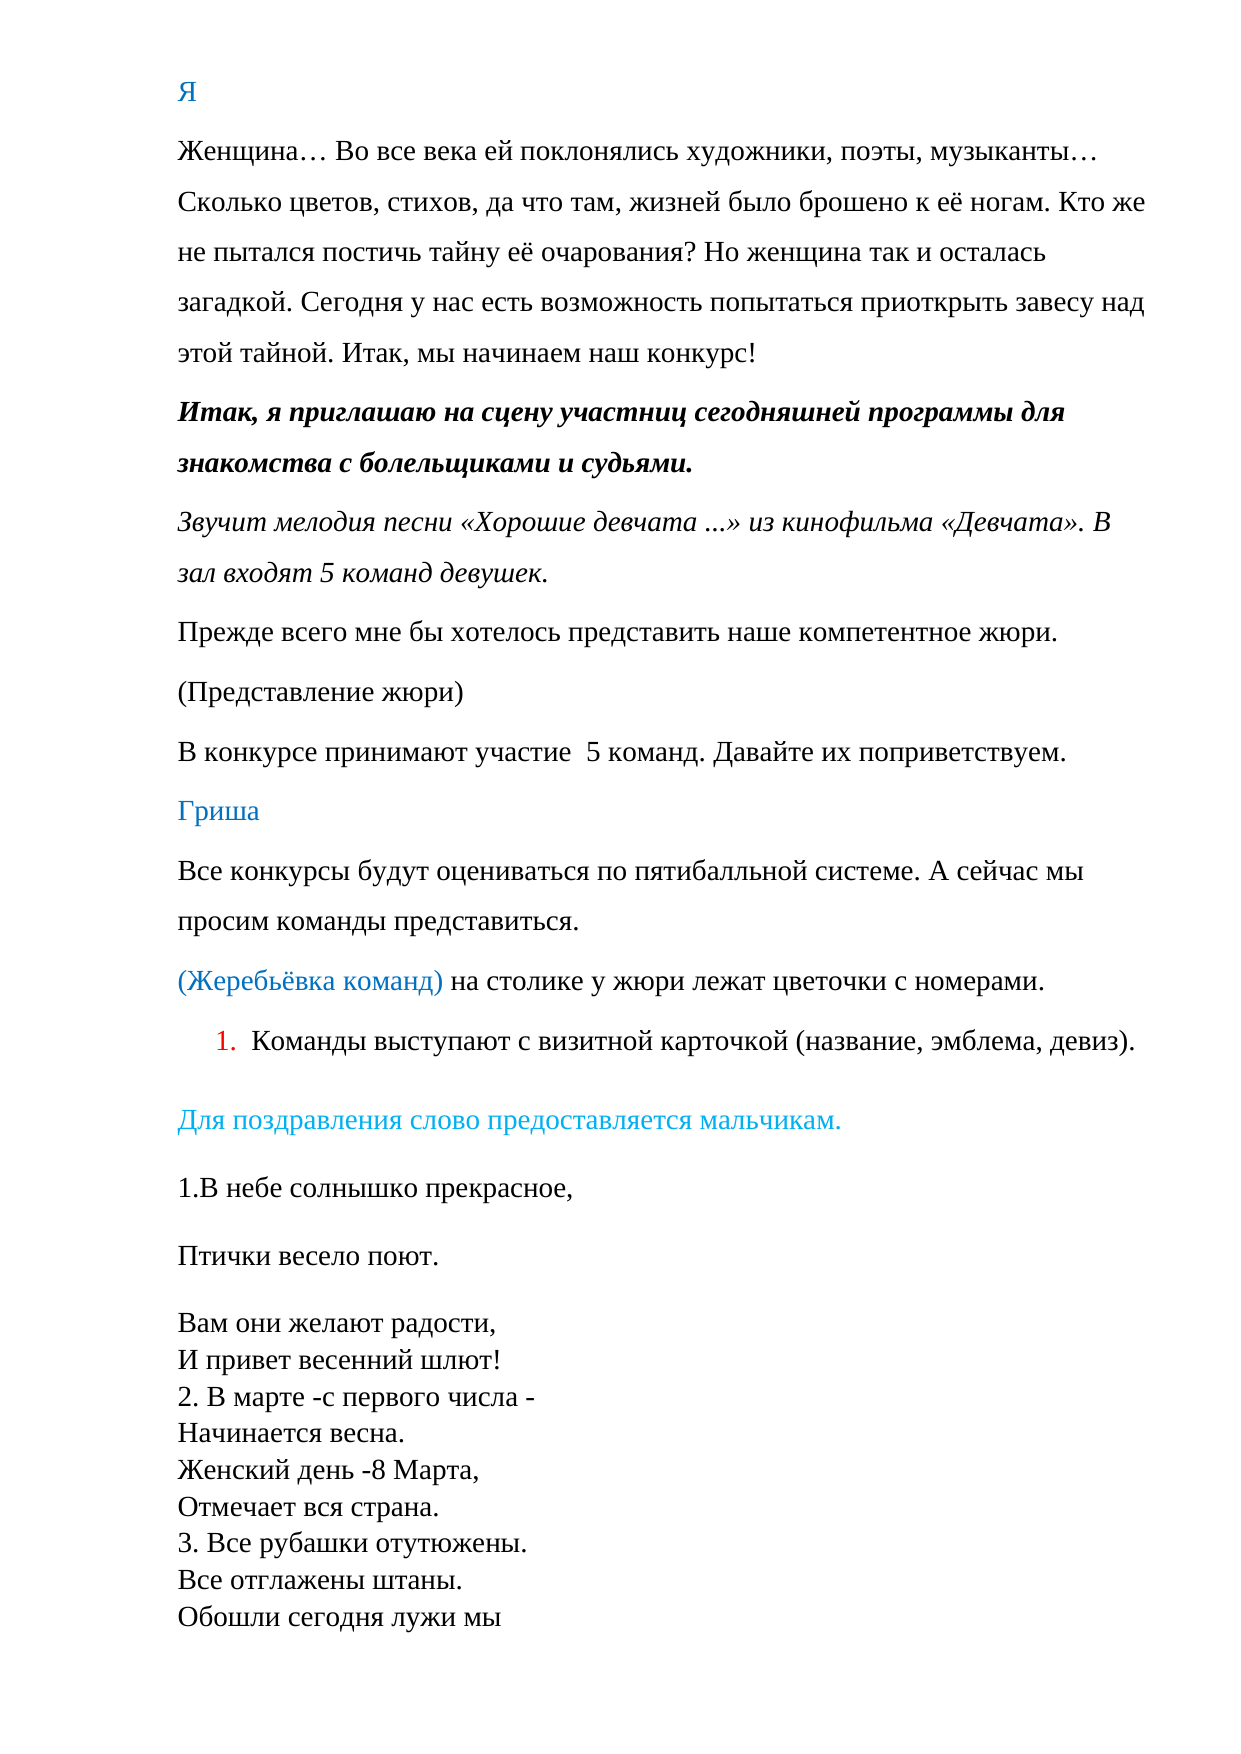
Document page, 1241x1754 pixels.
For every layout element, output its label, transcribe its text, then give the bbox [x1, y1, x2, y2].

text 2. В марте -с первого числа - [177, 1379, 1152, 1412]
text Отмечает вся страна. [177, 1489, 1152, 1522]
text Итак, я приглашаю на сцену участниц сегодняшней программы для знакомства с болельщиками и судьями. [177, 394, 1152, 478]
text Я [177, 74, 1152, 107]
list Команды выступают с визитной карточкой (название, эмблема, девиз). [177, 1023, 1152, 1056]
text Женский день -8 Марта, [177, 1452, 1152, 1486]
text Для поздравления слово предоставляется мальчикам. [177, 1102, 1152, 1136]
text 1.В небе солнышко прекрасное, [177, 1170, 1152, 1204]
text Вам они желают радости, [177, 1306, 1152, 1339]
text И привет весенний шлют! [177, 1342, 1152, 1376]
text Начинается весна. [177, 1416, 1152, 1449]
text (Представление жюри) [177, 674, 1152, 708]
text Звучит мелодия песни «Хорошие девчата ...» из кинофильма «Девчата». В зал входят 5 команд девушек. [177, 504, 1152, 588]
text Все конкурсы будут оцениваться по пятибалльной системе. А сейчас мы просим команды представиться. [177, 853, 1152, 937]
text В конкурсе принимают участие 5 команд. Давайте их поприветствуем. [177, 734, 1152, 767]
text Прежде всего мне бы хотелось представить наше компетентное жюри. [177, 614, 1152, 648]
text Гриша [177, 793, 1152, 827]
text Женщина… Во все века ей поклонялись художники, поэты, музыканты… Сколько цветов, стихов, да что там, жизней было брошено к её ногам. Кто же не пытался постичь тайну её очарования? Но женщина так и осталась загадкой. Сегодня у нас есть возможность попытаться приоткрыть завесу над этой тайной. Итак, мы начинаем наш конкурс! [177, 133, 1152, 368]
text Птички весело поют. [177, 1238, 1152, 1271]
text Обошли сегодня лужи мы [177, 1599, 1152, 1632]
text (Жеребьёвка команд) на столике у жюри лежат цветочки с номерами. [177, 963, 1152, 997]
text Все отглажены штаны. [177, 1562, 1152, 1596]
text 3. Все рубашки отутюжены. [177, 1526, 1152, 1559]
